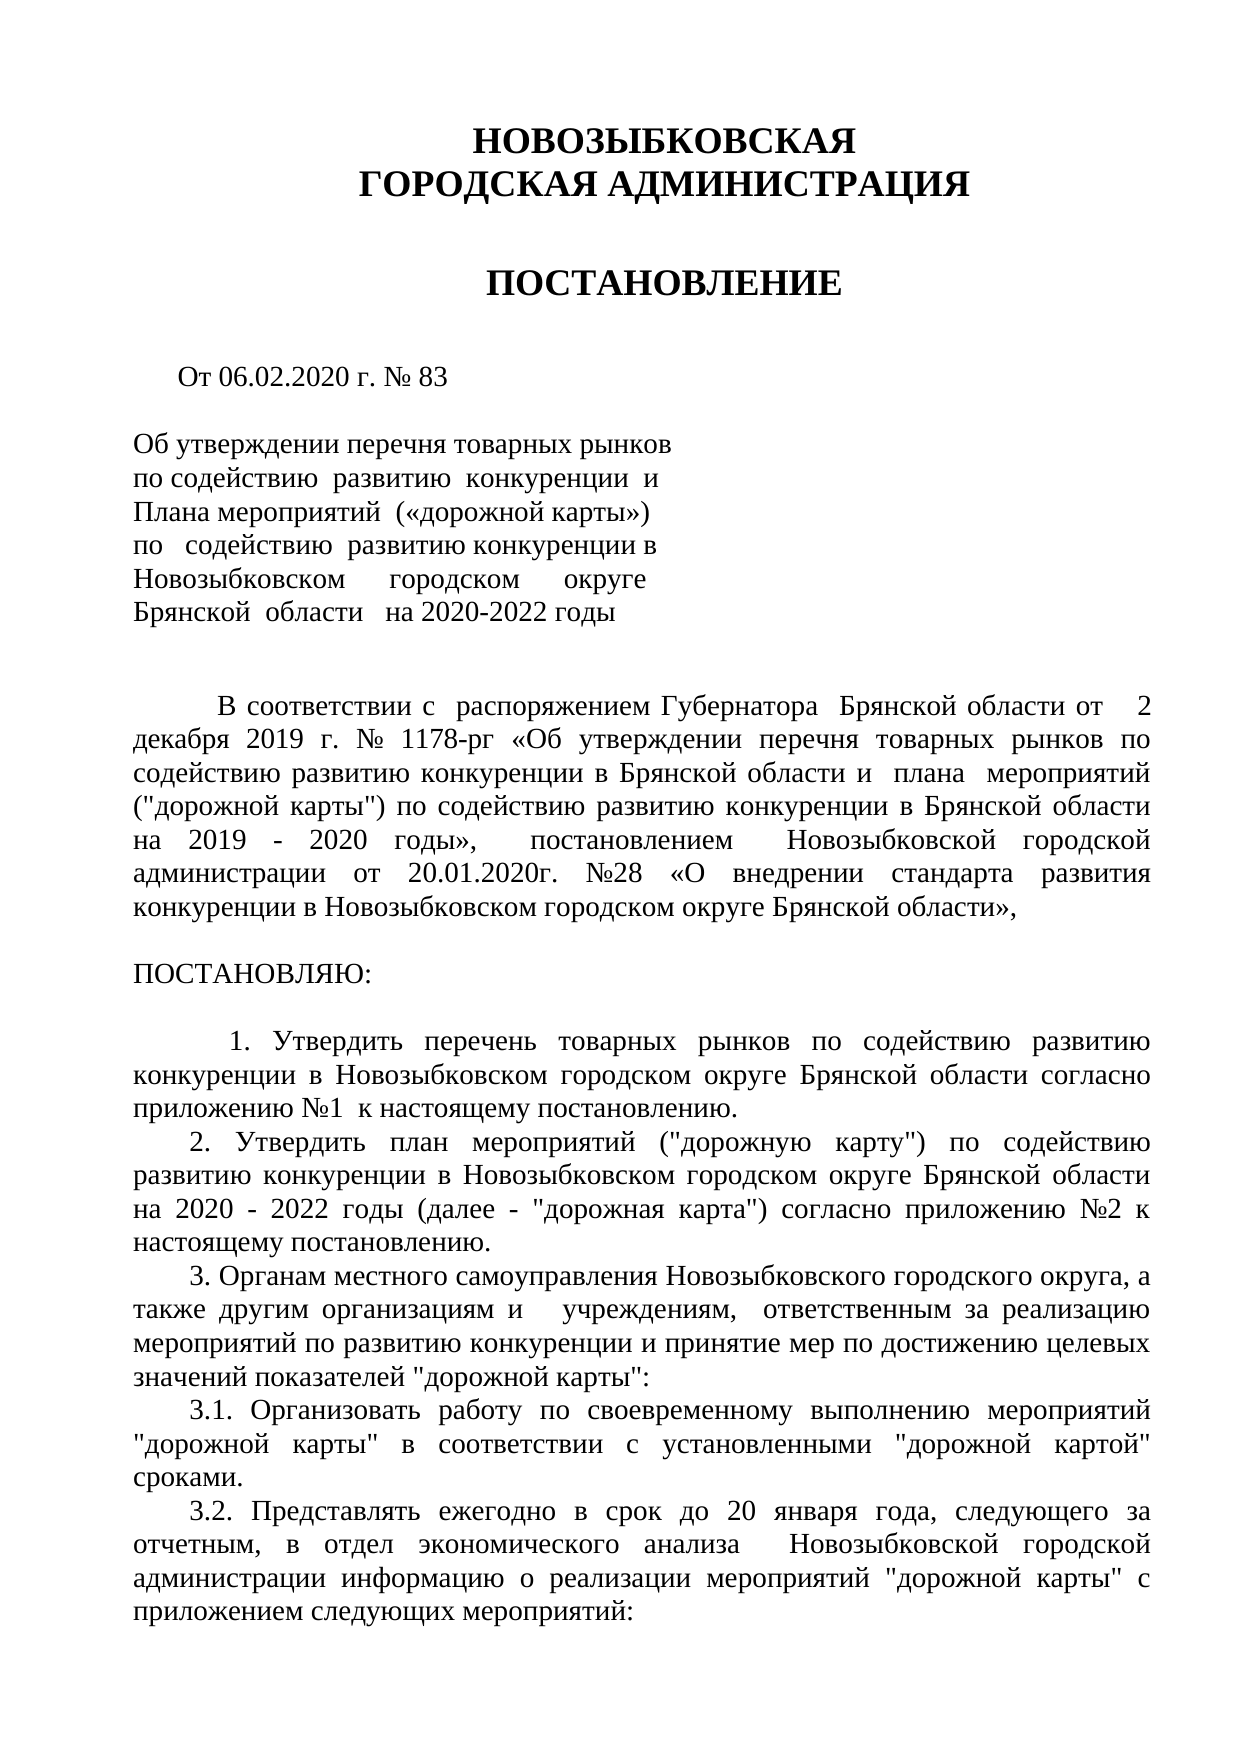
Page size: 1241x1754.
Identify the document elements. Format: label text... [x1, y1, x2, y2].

text 3.1. Организовать работу по своевременному выполнению мероприятий "дорожной карты" в соответствии с установленными "дорожной картой" сроками. [133, 1392, 1152, 1493]
title Новозыбковском городском округе [133, 561, 1152, 594]
text В соответствии с распоряжением Губернатора Брянской области от 2 декабря 2019 г. № 1178-рг «Об утверждении перечня товарных рынков по содействию развитию конкуренции в Брянской области и плана мероприятий ("дорожной карты") по содействию развитию конкуренции в Брянской области на 2019 - 2020 годы», постановлением Новозыбковской городской администрации от 20.01.2020г. №28 «О внедрении стандарта развития конкуренции в Новозыбковском городском округе Брянской области», [133, 688, 1152, 923]
text ПОСТАНОВЛЯЮ: [133, 956, 1152, 990]
title От 06.02.2020 г. № 83 [177, 359, 1152, 393]
text 3.2. Представлять ежегодно в срок до 20 января года, следующего за отчетным, в отдел экономического анализа Новозыбковской городской администрации информацию о реализации мероприятий "дорожной карты" с приложением следующих мероприятий: [133, 1493, 1152, 1627]
title Брянской области на 2020-2022 годы [133, 594, 1152, 628]
text 3. Органам местного самоуправления Новозыбковского городского округа, а также другим организациям и учреждениям, ответственным за реализацию мероприятий по развитию конкуренции и принятие мер по достижению целевых значений показателей "дорожной карты": [133, 1258, 1152, 1392]
title ГОРОДСКАЯ АДМИНИСТРАЦИЯ [177, 161, 1152, 204]
title Об утверждении перечня товарных рынков [133, 427, 1152, 460]
text 1. Утвердить перечень товарных рынков по содействию развитию конкуренции в Новозыбковском городском округе Брянской области согласно приложению №1 к настоящему постановлению. [133, 1023, 1152, 1124]
text 2. Утвердить план мероприятий ("дорожную карту") по содействию развитию конкуренции в Новозыбковском городском округе Брянской области на 2020 - 2022 годы (далее - "дорожная карта") согласно приложению №2 к настоящему постановлению. [133, 1124, 1152, 1258]
title по содействию развитию конкуренции и [133, 460, 1152, 494]
title НОВОЗЫБКОВСКАЯ [177, 118, 1152, 161]
title по содействию развитию конкуренции в [133, 527, 1152, 561]
title Плана мероприятий («дорожной карты») [133, 494, 1152, 527]
title ПОСТАНОВЛЕНИЕ [177, 260, 1152, 303]
